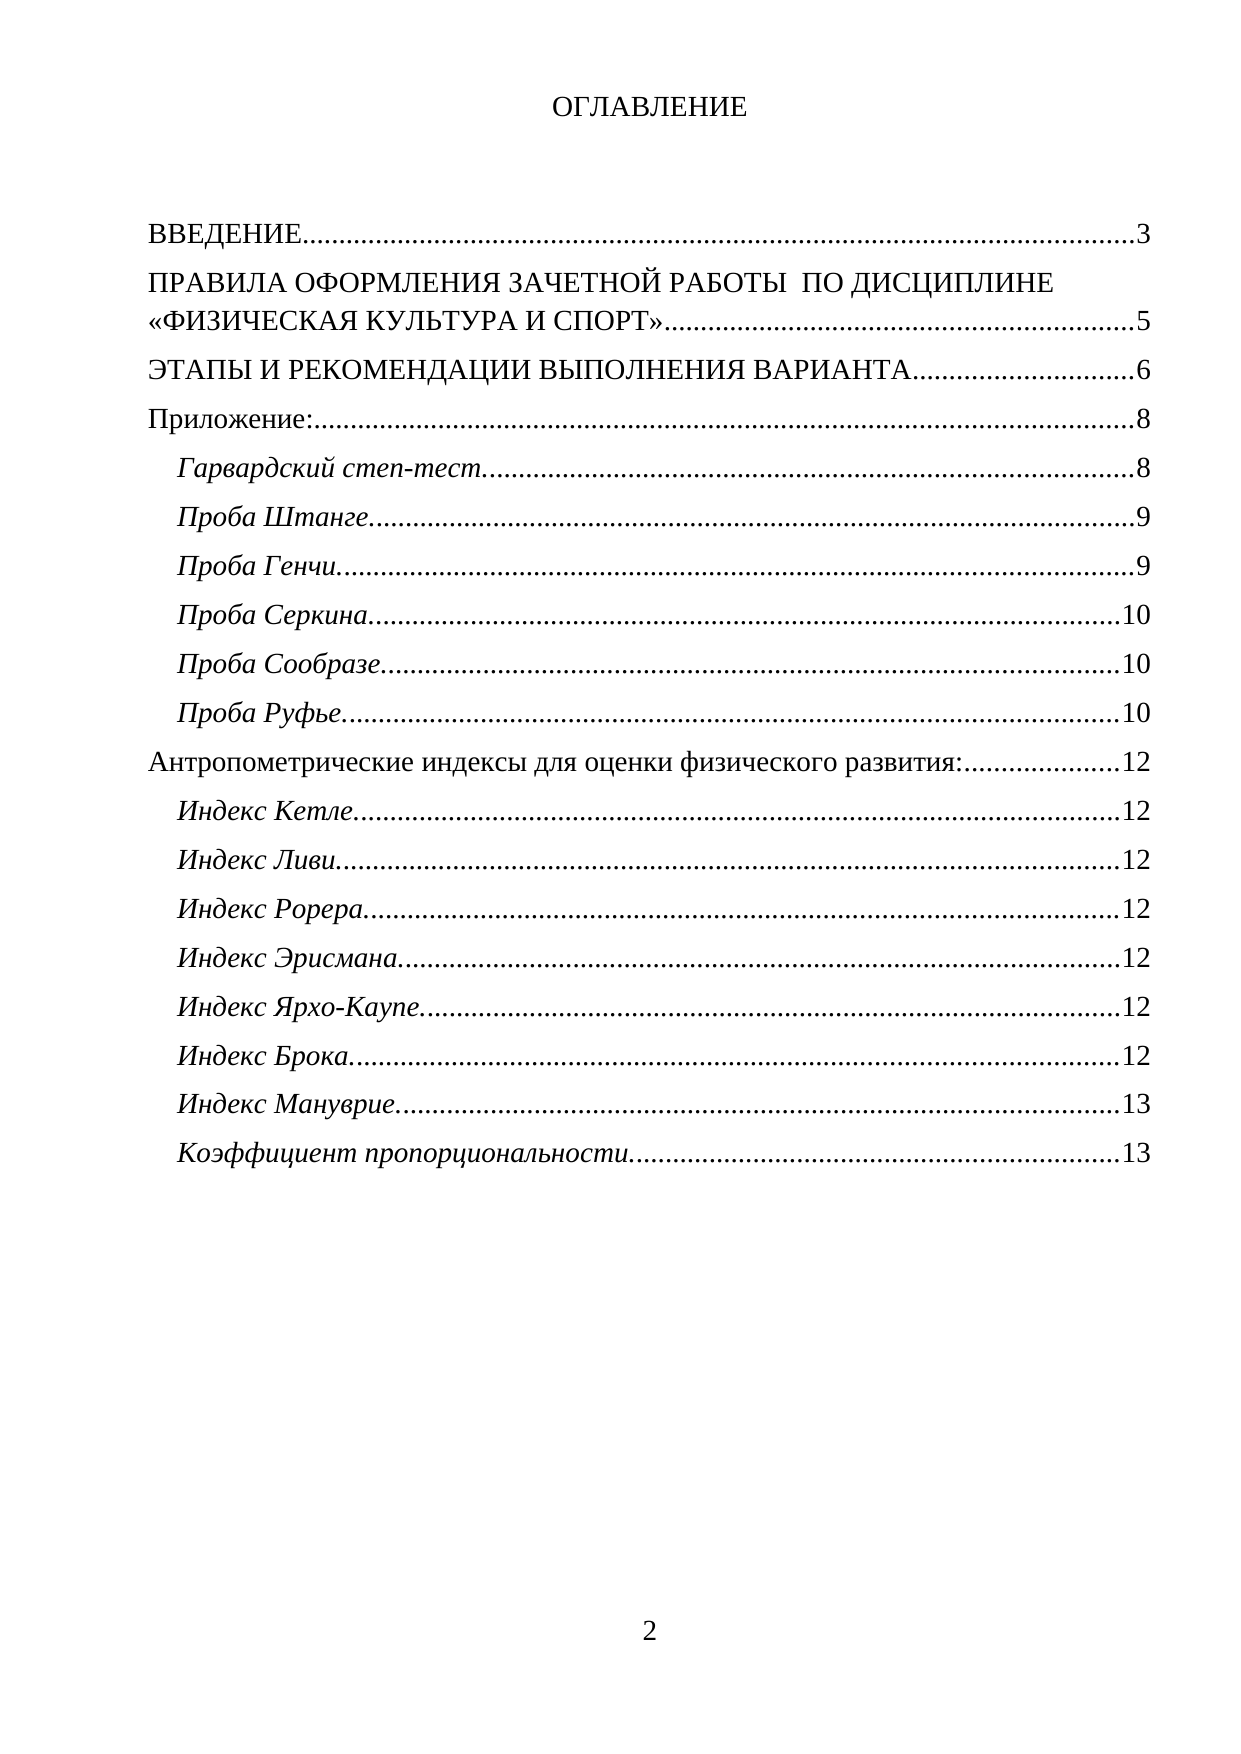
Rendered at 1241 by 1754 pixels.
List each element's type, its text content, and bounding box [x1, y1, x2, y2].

text ОГЛАВЛЕНИЕ [148, 89, 1152, 122]
